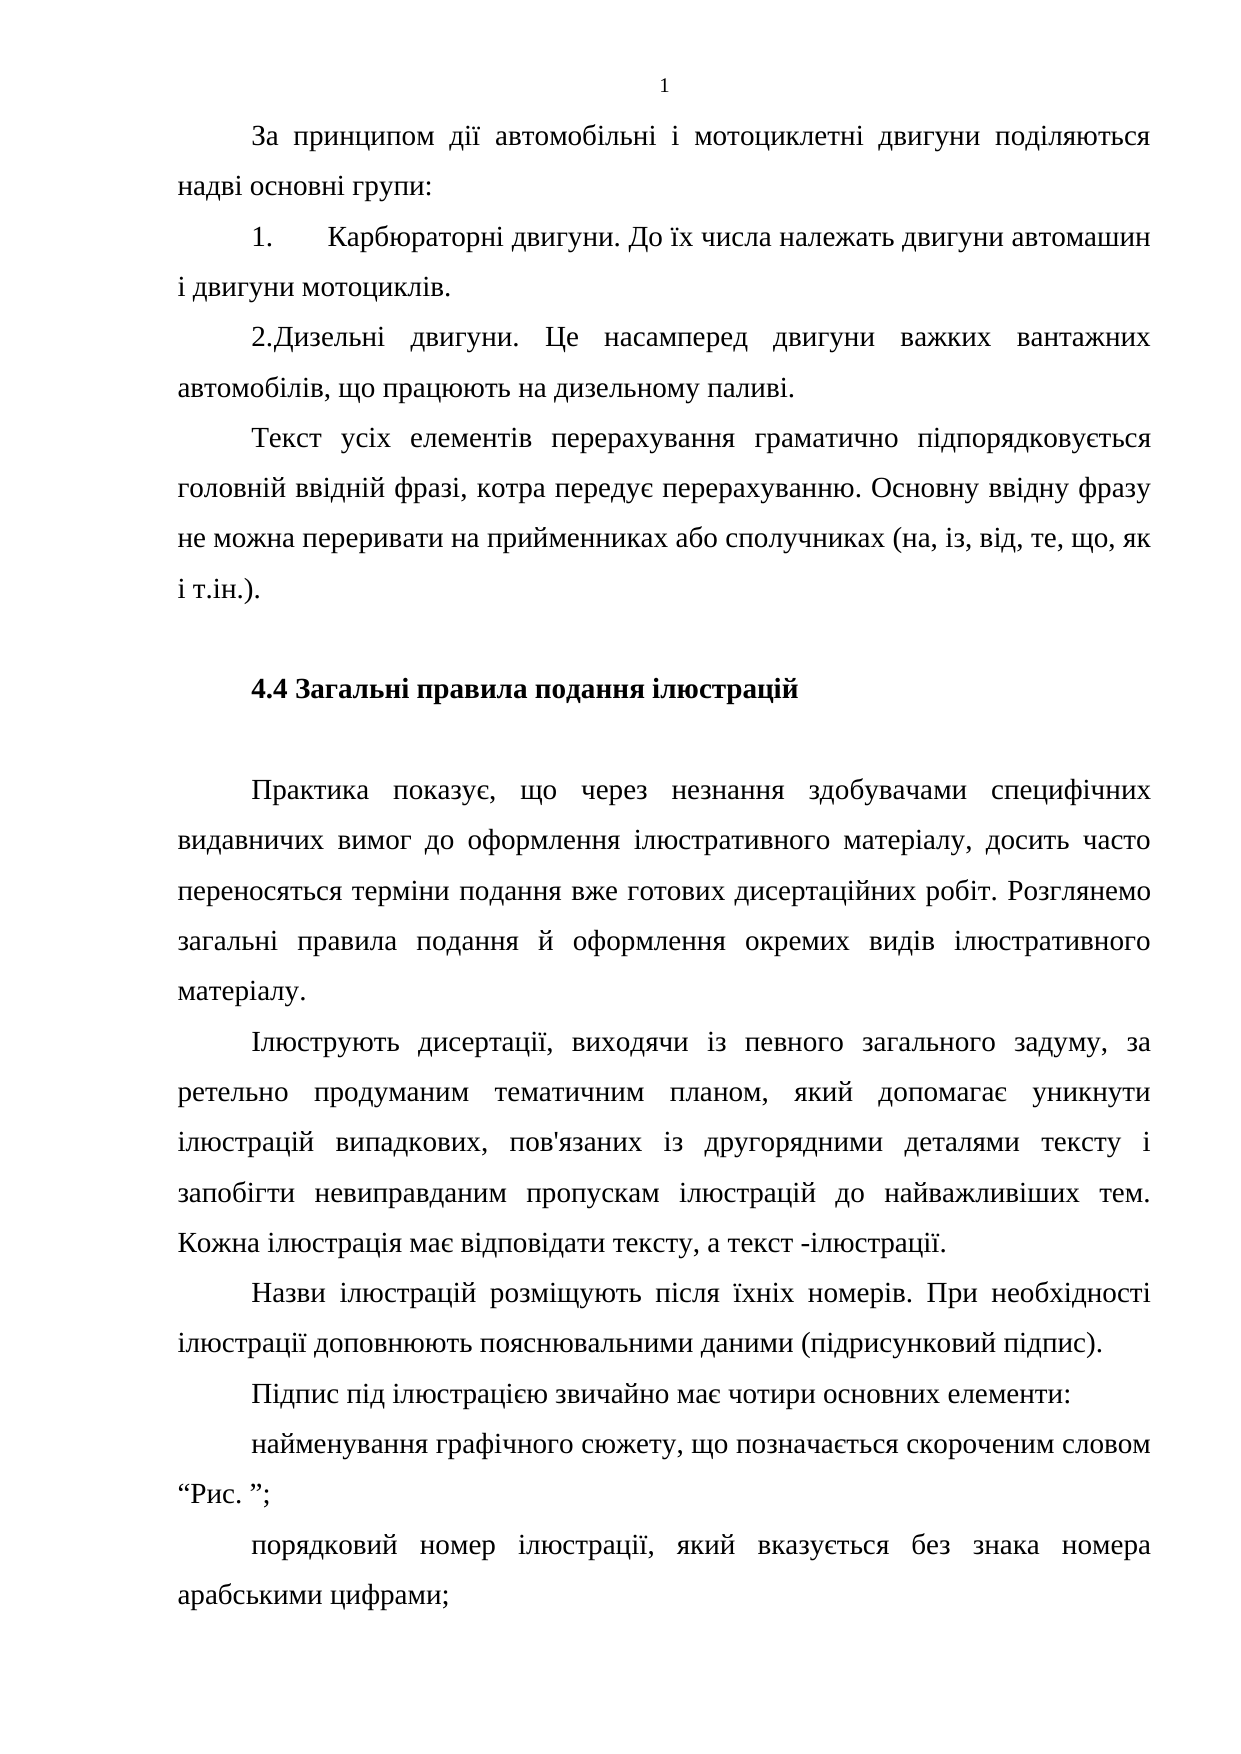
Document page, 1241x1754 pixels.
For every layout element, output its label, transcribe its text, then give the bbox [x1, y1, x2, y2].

text Назви ілюстрацій розміщують після їхніх номерів. При необхідності ілюстрації доповнюють пояснювальними даними (підрисунковий підпис). [177, 1275, 1152, 1359]
text Підпис під ілюстрацією звичайно має чотири основних елементи: [177, 1376, 1152, 1409]
text За принципом дії автомобільні і мотоциклетні двигуни поділяються надві основні групи: [177, 118, 1152, 202]
text Практика показує, що через незнання здобувачами специфічних видавничих вимог до оформлення ілюстративного матеріалу, досить часто переносяться терміни подання вже готових дисертаційних робіт. Розглянемо загальні правила подання й оформлення окремих видів ілюстративного матеріалу. [177, 772, 1152, 1007]
text найменування графічного сюжету, що позначається скороченим словом “Рис. ”; [177, 1426, 1152, 1510]
list Карбюраторні двигуни. До їх числа належать двигуни автомашин і двигуни мотоциклів. [177, 219, 1152, 303]
text Текст усіх елементів перерахування граматично підпорядковується головній ввідній фразі, котра передує перерахуванню. Основну ввідну фразу не можна переривати на прийменниках або сполучниках (на, із, від, те, що, як і т.ін.). [177, 420, 1152, 604]
text Ілюструють дисертації, виходячи із певного загального задуму, за ретельно продуманим тематичним планом, який допомагає уникнути ілюстрацій випадкових, пов'язаних із другорядними деталями тексту і запобігти невиправданим пропускам ілюстрацій до найважливіших тем. Кожна ілюстрація має відповідати тексту, а текст -ілюстрації. [177, 1024, 1152, 1258]
subtitle 4.4 Загальні правила подання ілюстрацій [177, 672, 1152, 705]
list Дизельні двигуни. Це насамперед двигуни важких вантажних автомобілів, що працюють на дизельному паливі. [177, 319, 1152, 403]
text порядковий номер ілюстрації, який вказується без знака номера арабськими цифрами; [177, 1527, 1152, 1611]
